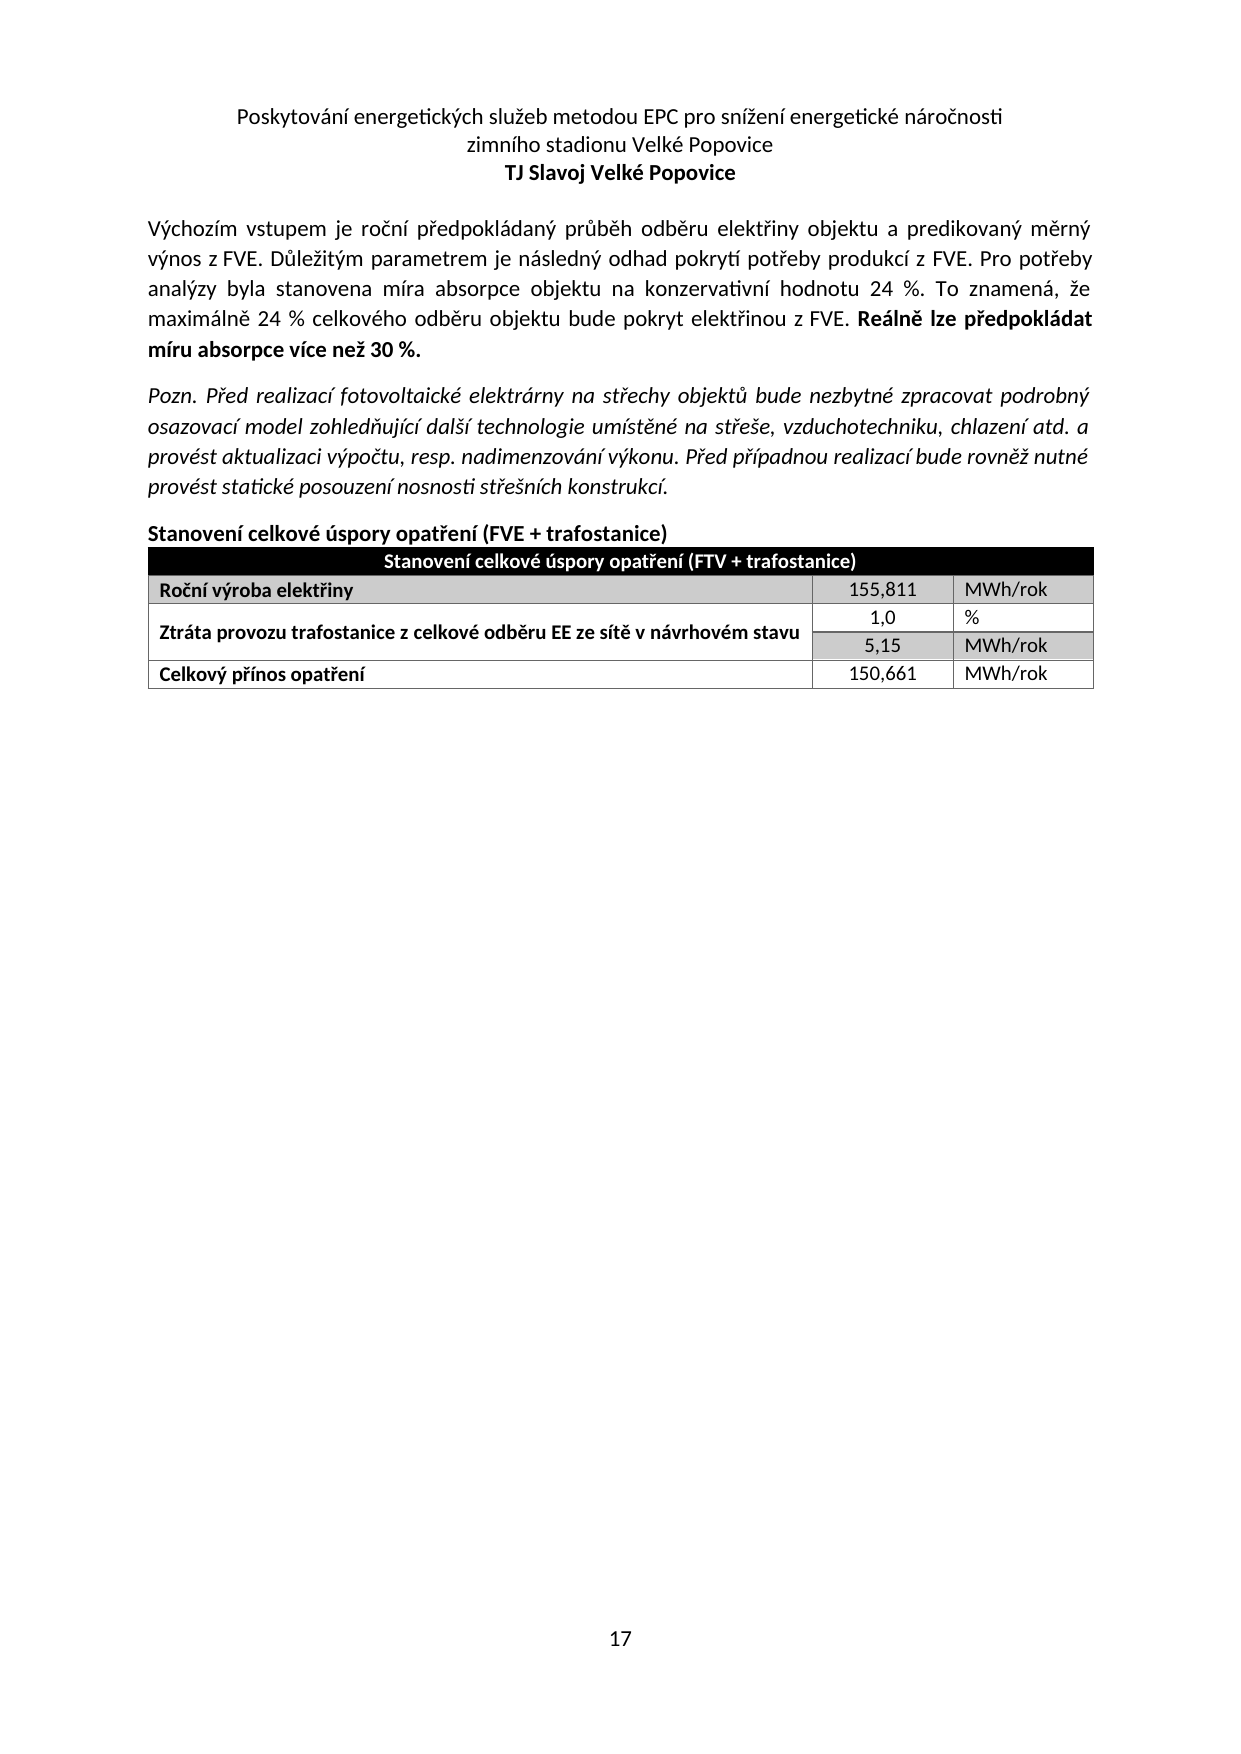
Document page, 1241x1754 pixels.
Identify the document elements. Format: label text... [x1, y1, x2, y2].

table_cell 1,0 [813, 604, 953, 631]
table_cell % [954, 604, 1093, 631]
table_cell MWh/rok [954, 576, 1093, 603]
table_cell 155,811 [813, 576, 953, 603]
table_header Stanovení celkové úspory opatření (FTV + trafostanice) [149, 548, 1093, 575]
table_cell Ztráta provozu trafostanice z celkové odběru EE ze sítě v návrhovém stavu [149, 604, 812, 659]
text Výchozím vstupem je roční předpokládaný průběh odběru elektřiny objektu a predikovaný měrný výnos z FVE. Důležitým parametrem je následný odhad pokrytí potřeby produkcí z FVE. Pro potřeby analýzy byla stanovena míra absorpce objektu na konzervativní hodnotu 24 %. To znamená, že maximálně 24 % celkového odběru objektu bude pokryt elektřinou z FVE. Reálně lze předpokládat míru absorpce více než 30 %. [148, 214, 1093, 363]
table_cell Roční výroba elektřiny [149, 576, 812, 603]
text Pozn. Před realizací fotovoltaické elektrárny na střechy objektů bude nezbytné zpracovat podrobný osazovací model zohledňující další technologie umístěné na střeše, vzduchotechniku, chlazení atd. a provést aktualizaci výpočtu, resp. nadimenzování výkonu. Před případnou realizací bude rovněž nutné provést statické posouzení nosnosti střešních konstrukcí. [148, 382, 1093, 500]
text Stanovení celkové úspory opatření (FVE + trafostanice) [148, 519, 1093, 547]
table_cell 150,661 [813, 661, 953, 688]
table_cell MWh/rok [954, 661, 1093, 688]
table_cell 5,15 [813, 633, 953, 659]
table_cell Celkový přínos opatření [149, 661, 812, 688]
table_cell MWh/rok [954, 633, 1093, 659]
